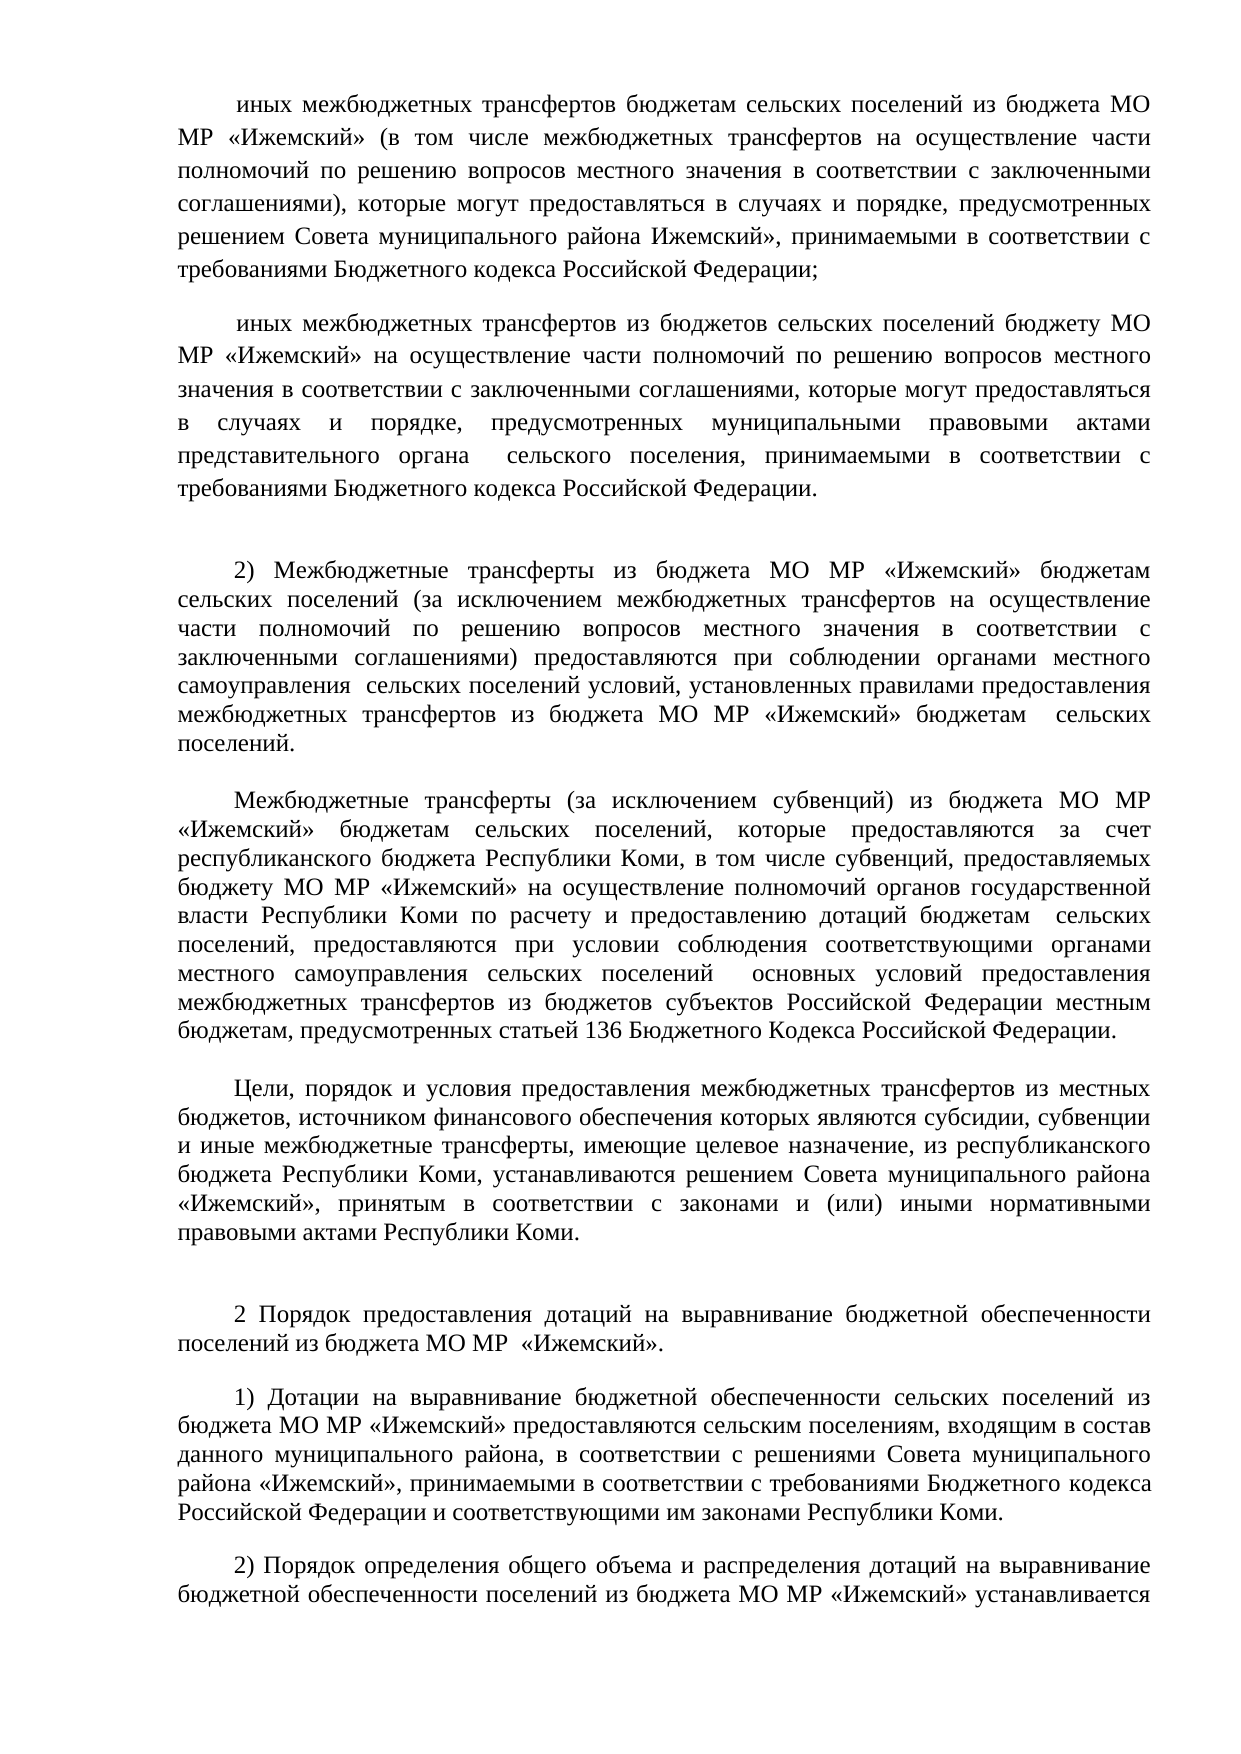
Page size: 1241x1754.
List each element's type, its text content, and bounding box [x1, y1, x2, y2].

text 2) Межбюджетные трансферты из бюджета МО МР «Ижемский» бюджетам сельских поселений (за исключением межбюджетных трансфертов на осуществление части полномочий по решению вопросов местного значения в соответствии с заключенными соглашениями) предоставляются при соблюдении органами местного самоуправления сельских поселений условий, установленных правилами предоставления межбюджетных трансфертов из бюджета МО МР «Ижемский» бюджетам сельских поселений. [177, 555, 1152, 757]
text иных межбюджетных трансфертов бюджетам сельских поселений из бюджета МО МР «Ижемский» (в том числе межбюджетных трансфертов на осуществление части полномочий по решению вопросов местного значения в соответствии с заключенными соглашениями), которые могут предоставляться в случаях и порядке, предусмотренных решением Совета муниципального района Ижемский», принимаемыми в соответствии с требованиями Бюджетного кодекса Российской Федерации; [177, 89, 1152, 282]
text Межбюджетные трансферты (за исключением субвенций) из бюджета МО МР «Ижемский» бюджетам сельских поселений, которые предоставляются за счет республиканского бюджета Республики Коми, в том числе субвенций, предоставляемых бюджету МО МР «Ижемский» на осуществление полномочий органов государственной власти Республики Коми по расчету и предоставлению дотаций бюджетам сельских поселений, предоставляются при условии соблюдения соответствующими органами местного самоуправления сельских поселений основных условий предоставления межбюджетных трансфертов из бюджетов субъектов Российской Федерации местным бюджетам, предусмотренных статьей 136 Бюджетного Кодекса Российской Федерации. [177, 785, 1152, 1044]
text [177, 1550, 1152, 1608]
text Цели, порядок и условия предоставления межбюджетных трансфертов из местных бюджетов, источником финансового обеспечения которых являются субсидии, субвенции и иные межбюджетные трансферты, имеющие целевое назначение, из республиканского бюджета Республики Коми, устанавливаются решением Совета муниципального района «Ижемский», принятым в соответствии с законами и (или) иными нормативными правовыми актами Республики Коми. [177, 1073, 1152, 1245]
text 1) Дотации на выравнивание бюджетной обеспеченности сельских поселений из бюджета МО МР «Ижемский» предоставляются сельским поселениям, входящим в состав данного муниципального района, в соответствии с решениями Совета муниципального района «Ижемский», принимаемыми в соответствии с требованиями Бюджетного кодекса Российской Федерации и соответствующими им законами Республики Коми. [177, 1382, 1152, 1525]
text иных межбюджетных трансфертов из бюджетов сельских поселений бюджету МО МР «Ижемский» на осуществление части полномочий по решению вопросов местного значения в соответствии с заключенными соглашениями, которые могут предоставляться в случаях и порядке, предусмотренных муниципальными правовыми актами представительного органа сельского поселения, принимаемыми в соответствии с требованиями Бюджетного кодекса Российской Федерации. [177, 308, 1152, 501]
text 2 Порядок предоставления дотаций на выравнивание бюджетной обеспеченности поселений из бюджета МО МР «Ижемский». [177, 1299, 1152, 1357]
